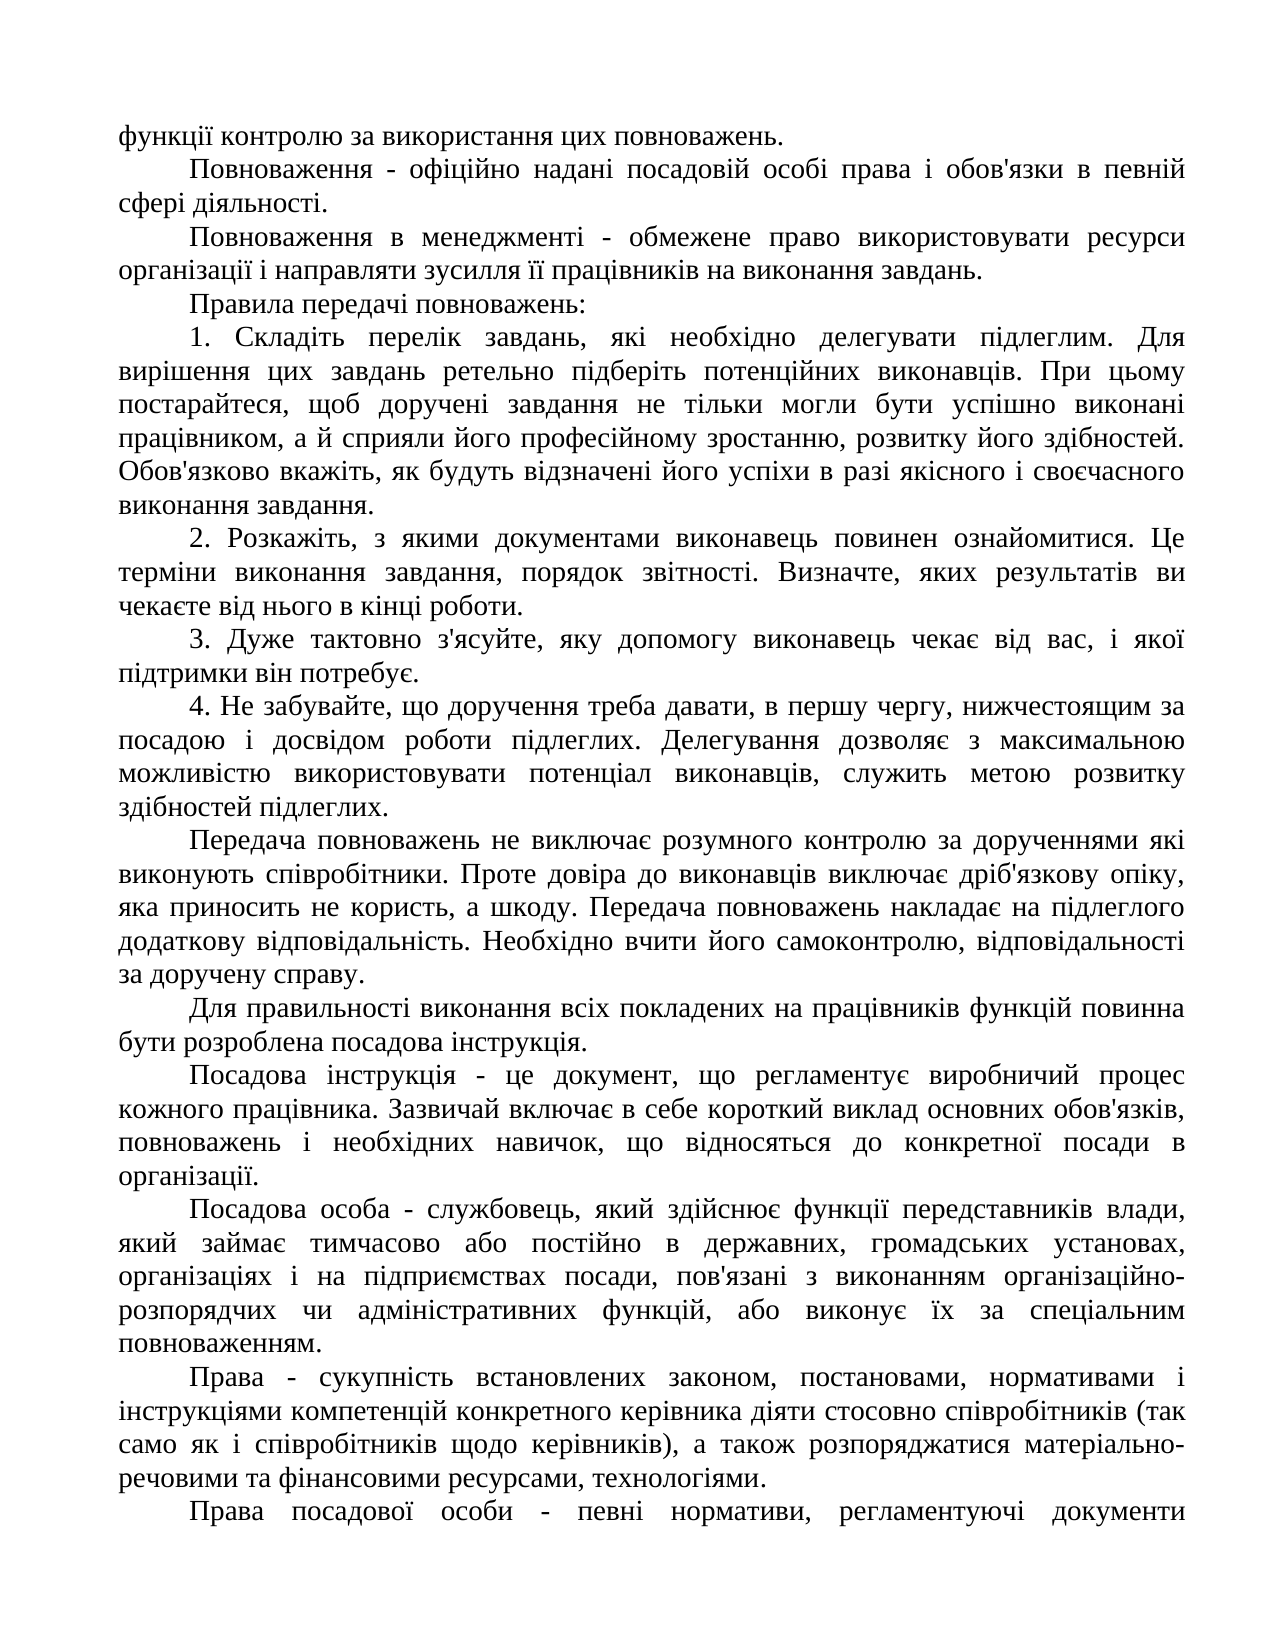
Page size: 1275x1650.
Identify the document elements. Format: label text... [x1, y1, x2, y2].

text Повноваження - офіційно надані посадовій особі права і обов'язки в певній сфері діяльності. [118, 152, 1186, 219]
text Для правильності виконання всіх покладених на працівників функцій повинна бути розроблена посадова інструкція. [118, 990, 1186, 1057]
text 4. Не забувайте, що доручення треба давати, в першу чергу, нижчестоящим за посадою і досвідом роботи підлеглих. Делегування дозволяє з максимальною можливістю використовувати потенціал виконавців, служить метою розвитку здібностей підлеглих. [118, 688, 1186, 822]
text Правила передачі повноважень: [118, 286, 1186, 319]
text Посадова інструкція - це документ, що регламентує виробничий процес кожного працівника. Зазвичай включає в себе короткий виклад основних обов'язків, повноважень і необхідних навичок, що відносяться до конкретної посади в організації. [118, 1057, 1186, 1191]
text 2. Розкажіть, з якими документами виконавець повинен ознайомитися. Це терміни виконання завдання, порядок звітності. Визначте, яких результатів ви чекаєте від нього в кінці роботи. [118, 521, 1186, 621]
text 3. Дуже тактовно з'ясуйте, яку допомогу виконавець чекає від вас, і якої підтримки він потребує. [118, 621, 1186, 688]
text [118, 1493, 1186, 1527]
text Посадова особа - службовець, який здійснює функції передставників влади, який займає тимчасово або постійно в державних, громадських установах, організаціях і на підприємствах посади, пов'язані з виконанням організаційно-розпорядчих чи адміністративних функцій, або виконує їх за спеціальним повноваженням. [118, 1191, 1186, 1359]
text Права - сукупність встановлених законом, постановами, нормативами і інструкціями компетенцій конкретного керівника діяти стосовно співробітників (так само як і співробітників щодо керівників), а також розпоряджатися матеріально-речовими та фінансовими ресурсами, технологіями. [118, 1359, 1186, 1493]
text 1. Складіть перелік завдань, які необхідно делегувати підлеглим. Для вирішення цих завдань ретельно підберіть потенційних виконавців. При цьому постарайтеся, щоб доручені завдання не тільки могли бути успішно виконані працівником, а й сприяли його професійному зростанню, розвитку його здібностей. Обов'язково вкажіть, як будуть відзначені його успіхи в разі якісного і своєчасного виконання завдання. [118, 319, 1186, 521]
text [118, 118, 1186, 152]
text Повноваження в менеджменті - обмежене право використовувати ресурси організації і направляти зусилля її працівників на виконання завдань. [118, 219, 1186, 286]
text Передача повноважень не виключає розумного контролю за дорученнями які виконують співробітники. Проте довіра до виконавців виключає дріб'язкову опіку, яка приносить не користь, а шкоду. Передача повноважень накладає на підлеглого додаткову відповідальність. Необхідно вчити його самоконтролю, відповідальності за доручену справу. [118, 822, 1186, 990]
